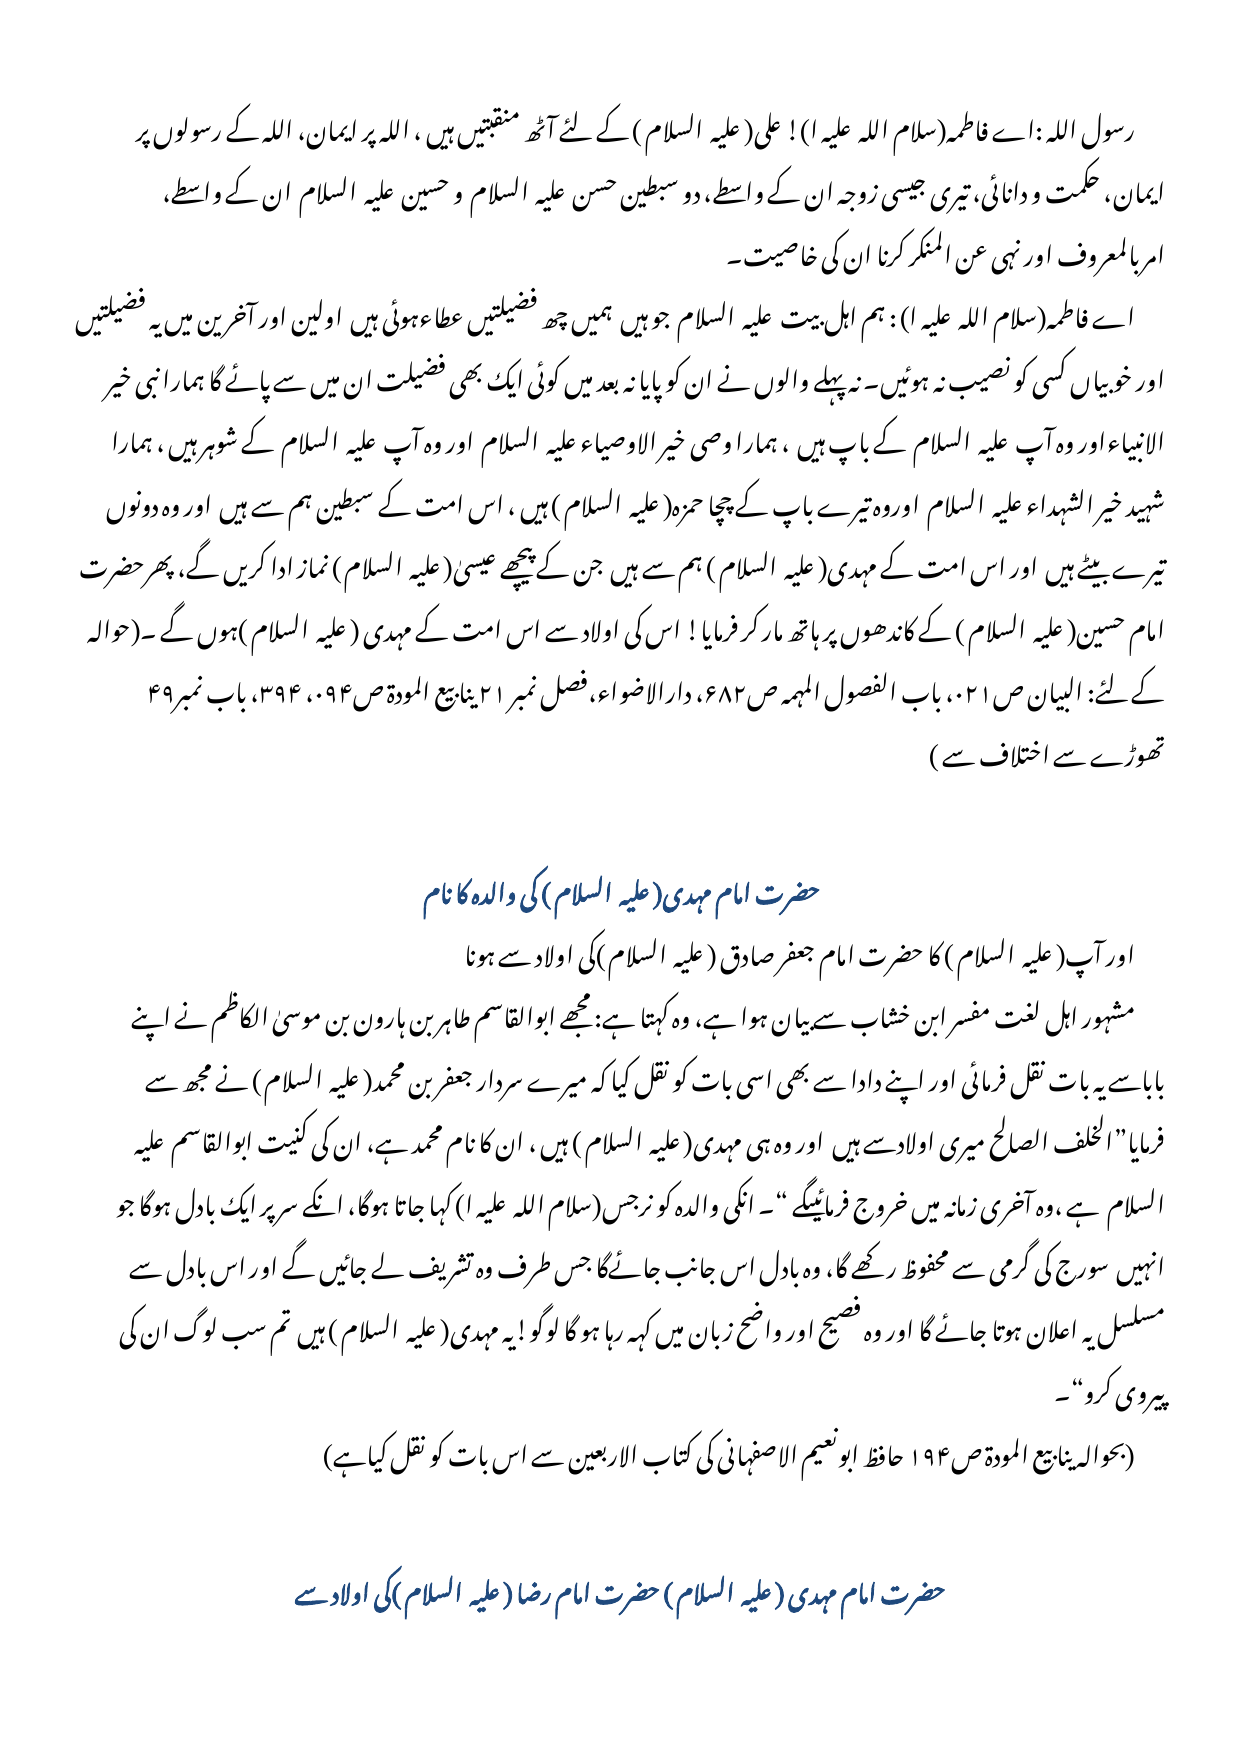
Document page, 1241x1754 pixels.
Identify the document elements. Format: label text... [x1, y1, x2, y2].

text رسول اللہ :اے فاطمہ(سلام اللہ علیہ ا)! علی( علیہ السلام ) کے لئے آٹھ منقبتیں ہیں ، اللہ پر ایمان، اللہ کے رسولوں پر ایمان، حکمت و دانائی، تیری جیسی زوجہ ان کے واسطے، دو سبطین حسن علیہ السلام و حسین علیہ السلام ان کے واسطے، امربالمعروف اور نہی عن المنکر کرنا ان کی خاصیت۔ [75, 94, 1165, 281]
text (بحوالہ ینابیع المودة ص۱۹۴ حافظ ابونعیم الاصفہانی کی کتاب الاربعین سے اس بات کو نقل کیاہے) [75, 1419, 1165, 1481]
text اے فاطمہ(سلام اللہ علیہ ا) : ہم اہل بیت علیہ السلام جو ہیں ہمیں چھ فضیلتیں عطاءہوئی ہیں اولین اور آخرین میں یہ فضیلتیں اور خوبیاں کسی کو نصیب نہ ہوئیں۔ نہ پہلے والوں نے ان کو پایا نہ بعد میں کوئی ایک بھی فضیلت ان میں سے پائے گا ہمارا نبی خیر الانبیاءاور وہ آپ علیہ السلام کے باپ ہیں ، ہمارا وصی خیر الاوصیاء علیہ السلام اور وہ آپ علیہ السلام کے شوہر ہیں ، ہمارا شہید خیر الشہداء علیہ السلام اوروہ تیرے باپ کے چچا حمزہ( علیہ السلام ) ہیں ، اس امت کے سبطین ہم سے ہیں اور وہ دونوں تیرے بیٹے ہیں اور اس امت کے مہدی( علیہ السلام ) ہم سے ہیں جن کے پیچھے عیسیٰ( علیہ السلام ) نماز ادا کریں گے، پھرحضرت امام حسین( علیہ السلام ) کے کاندھوں پر ہاتھ مار کر فرمایا! اس کی اولاد سے اس امت کے مہدی ( علیہ السلام )ہوں گے ۔(حوالہ کے لئے: البیان ص۰۲۱، باب الفصول المہمہ ص۶۸۲، دارالاضواء،فصل نمبر ۲۱ ینابیع المودة ص۰۹۴، ۳۹۴، باب نمبر۴۹ تھوڑے سے اختلاف سے ) [75, 281, 1165, 781]
subtitle حضرت امام مہدی ( علیہ السلام ) حضرت امام رضا ( علیہ السلام )کی اولاد سے [75, 1556, 1165, 1619]
text مشہور اہل لغت مفسر ابن خشاب سے بیان ہوا ہے، وہ کہتا ہے: مجھے ابوالقاسم طاہر بن ہارون بن موسیٰ الکاظم نے اپنے باباسے یہ بات نقل فرمائی اور اپنے دادا سے بھی اسی بات کو نقل کیا کہ میرے سردار جعفر بن محمد( علیہ السلام ) نے مجھ سے فرمایا”الخلف الصالح میری اولادسے ہیں اور وہ ہی مہدی( علیہ السلام ) ہیں ، ان کا نام محمد ہے، ان کی کنیت ابوالقاسم علیہ السلام ہے ،وہ آخری زمانہ میں خروج فرمائیںگے “۔ انکی والدہ کو نرجس(سلام اللہ علیہ ا) کہا جاتا ہوگا، انکے سر پر ایک بادل ہوگا جو انہیں سورج کی گرمی سے محفوظ رکھے گا، وہ بادل اس جانب جائےگا جس طرف وہ تشریف لے جائیں گے اور اس بادل سے مسلسل یہ اعلان ہوتا جائے گا اور وہ فصیح اور واضح زبان میں کہہ رہا ہو گا لوگو!یہ مہدی( علیہ السلام ) ہیں تم سب لوگ ان کی پیروی کرو“۔ [75, 981, 1165, 1419]
subtitle حضرت امام مہدی( علیہ السلام ) کی والدہ کا نام [75, 856, 1165, 919]
text اور آپ( علیہ السلام ) کا حضرت امام جعفر صادق ( علیہ السلام )کی اولاد سے ہونا [75, 919, 1165, 981]
